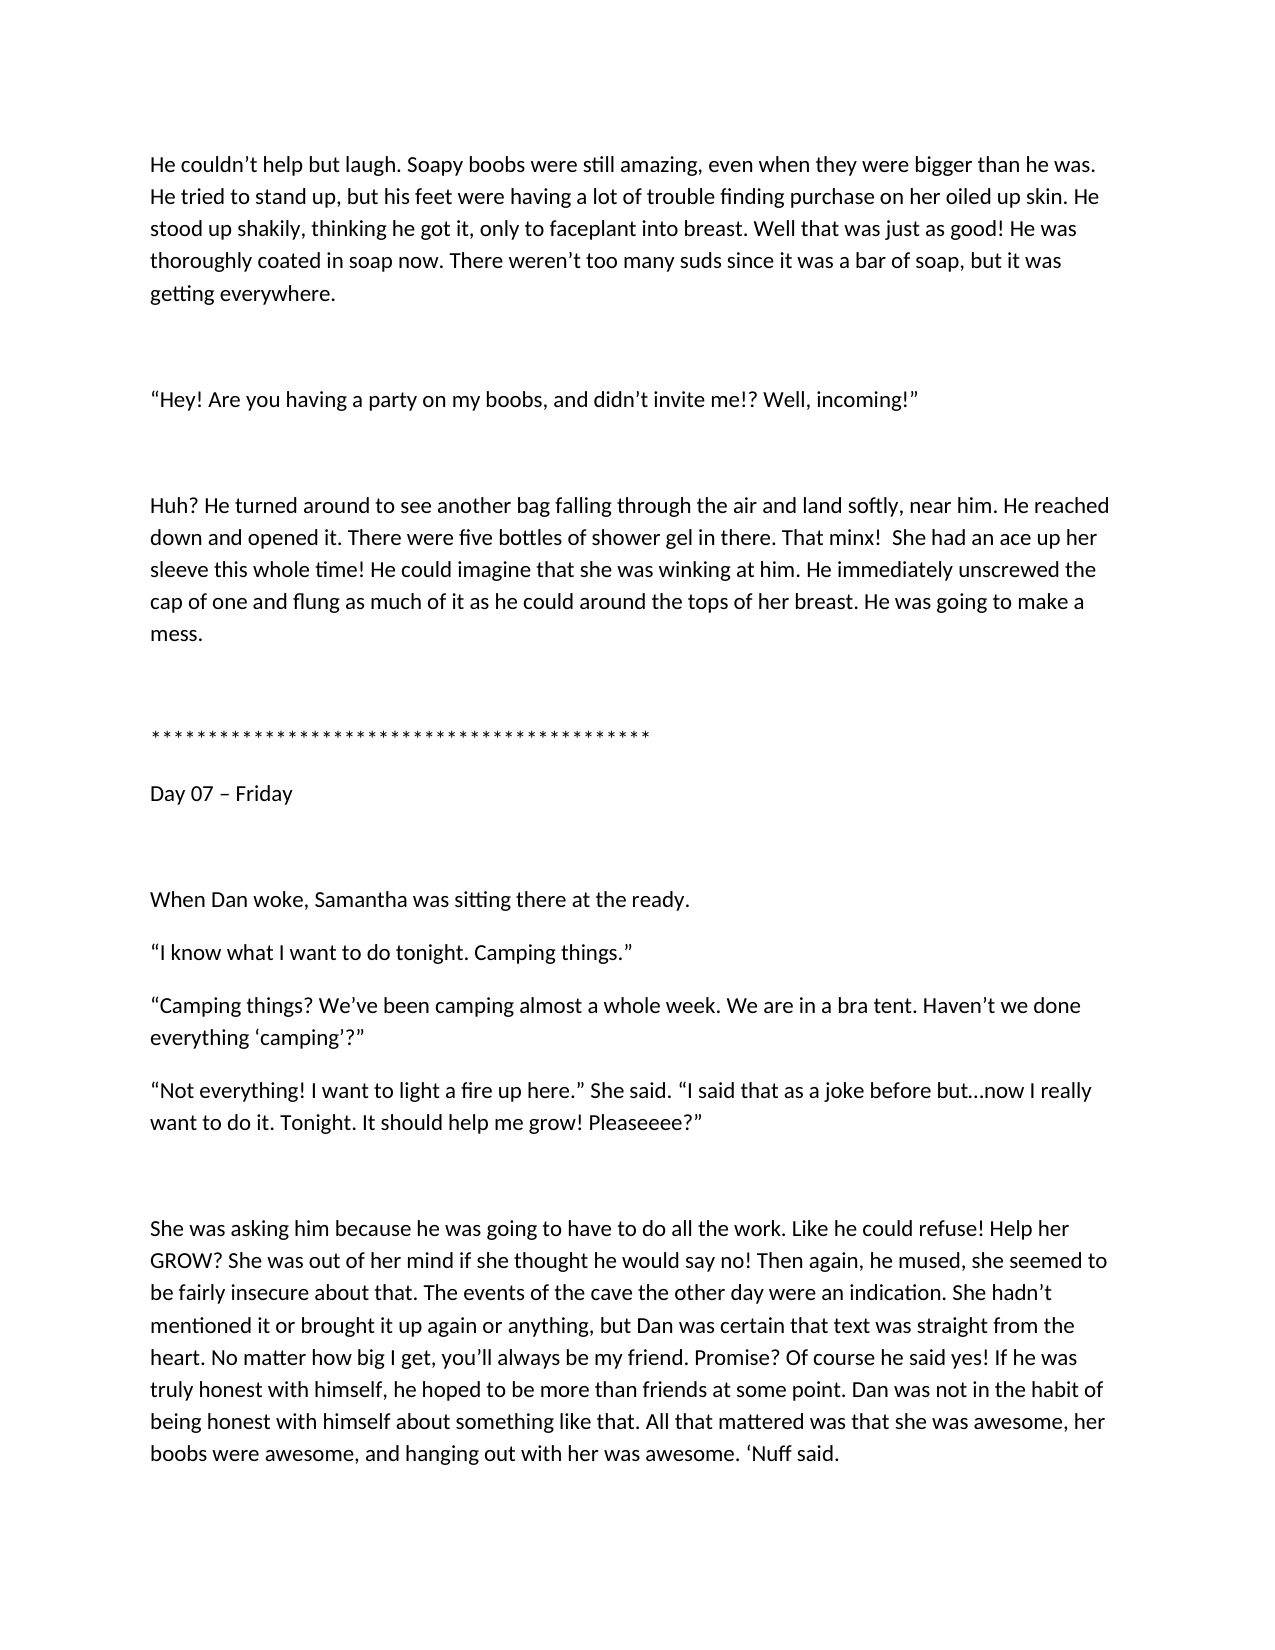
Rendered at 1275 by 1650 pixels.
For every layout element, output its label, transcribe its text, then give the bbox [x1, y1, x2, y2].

text “Not everything! I want to light a fire up here.” She said. “I said that as a joke before but…now I really want to do it. Tonight. It should help me grow! Pleaseeee?” [150, 1076, 1125, 1136]
text ******************************************** [150, 726, 1125, 754]
text “Camping things? We’ve been camping almost a whole week. We are in a bra tent. Haven’t we done everything ‘camping’?” [150, 991, 1125, 1051]
text Huh? He turned around to see another bag falling through the air and land softly, near him. He reached down and opened it. There were five bottles of shower gel in there. That minx! She had an ace up her sleeve this whole time! He could imagine that she was winking at him. He immediately unscrewed the cap of one and flung as much of it as he could around the tops of her breast. He was going to make a mess. [150, 491, 1125, 648]
text Day 07 – Friday [150, 779, 1125, 807]
text “I know what I want to do tonight. Camping things.” [150, 938, 1125, 966]
text He couldn’t help but laugh. Soapy boobs were still amazing, even when they were bigger than he was. He tried to stand up, but his feet were having a lot of trouble finding purchase on her oiled up skin. He stood up shakily, thinking he got it, only to faceplant into breast. Well that was just as good! He was thoroughly coated in soap now. There weren’t too many suds since it was a bar of soap, but it was getting everywhere. [150, 150, 1125, 307]
text “Hey! Are you having a party on my boobs, and didn’t invite me!? Well, incoming!” [150, 385, 1125, 413]
text She was asking him because he was going to have to do all the work. Like he could refuse! Help her GROW? She was out of her mind if she thought he would say no! Then again, he mused, she seemed to be fairly insecure about that. The events of the cave the other day were an indication. She hadn’t mentioned it or brought it up again or anything, but Dan was certain that text was straight from the heart. No matter how big I get, you’ll always be my friend. Promise? Of course he said yes! If he was truly honest with himself, he hoped to be more than friends at some point. Dan was not in the habit of being honest with himself about something like that. All that mattered was that she was awesome, her boobs were awesome, and hanging out with her was awesome. ‘Nuff said. [150, 1214, 1125, 1467]
text When Dan woke, Samantha was sitting there at the ready. [150, 885, 1125, 913]
